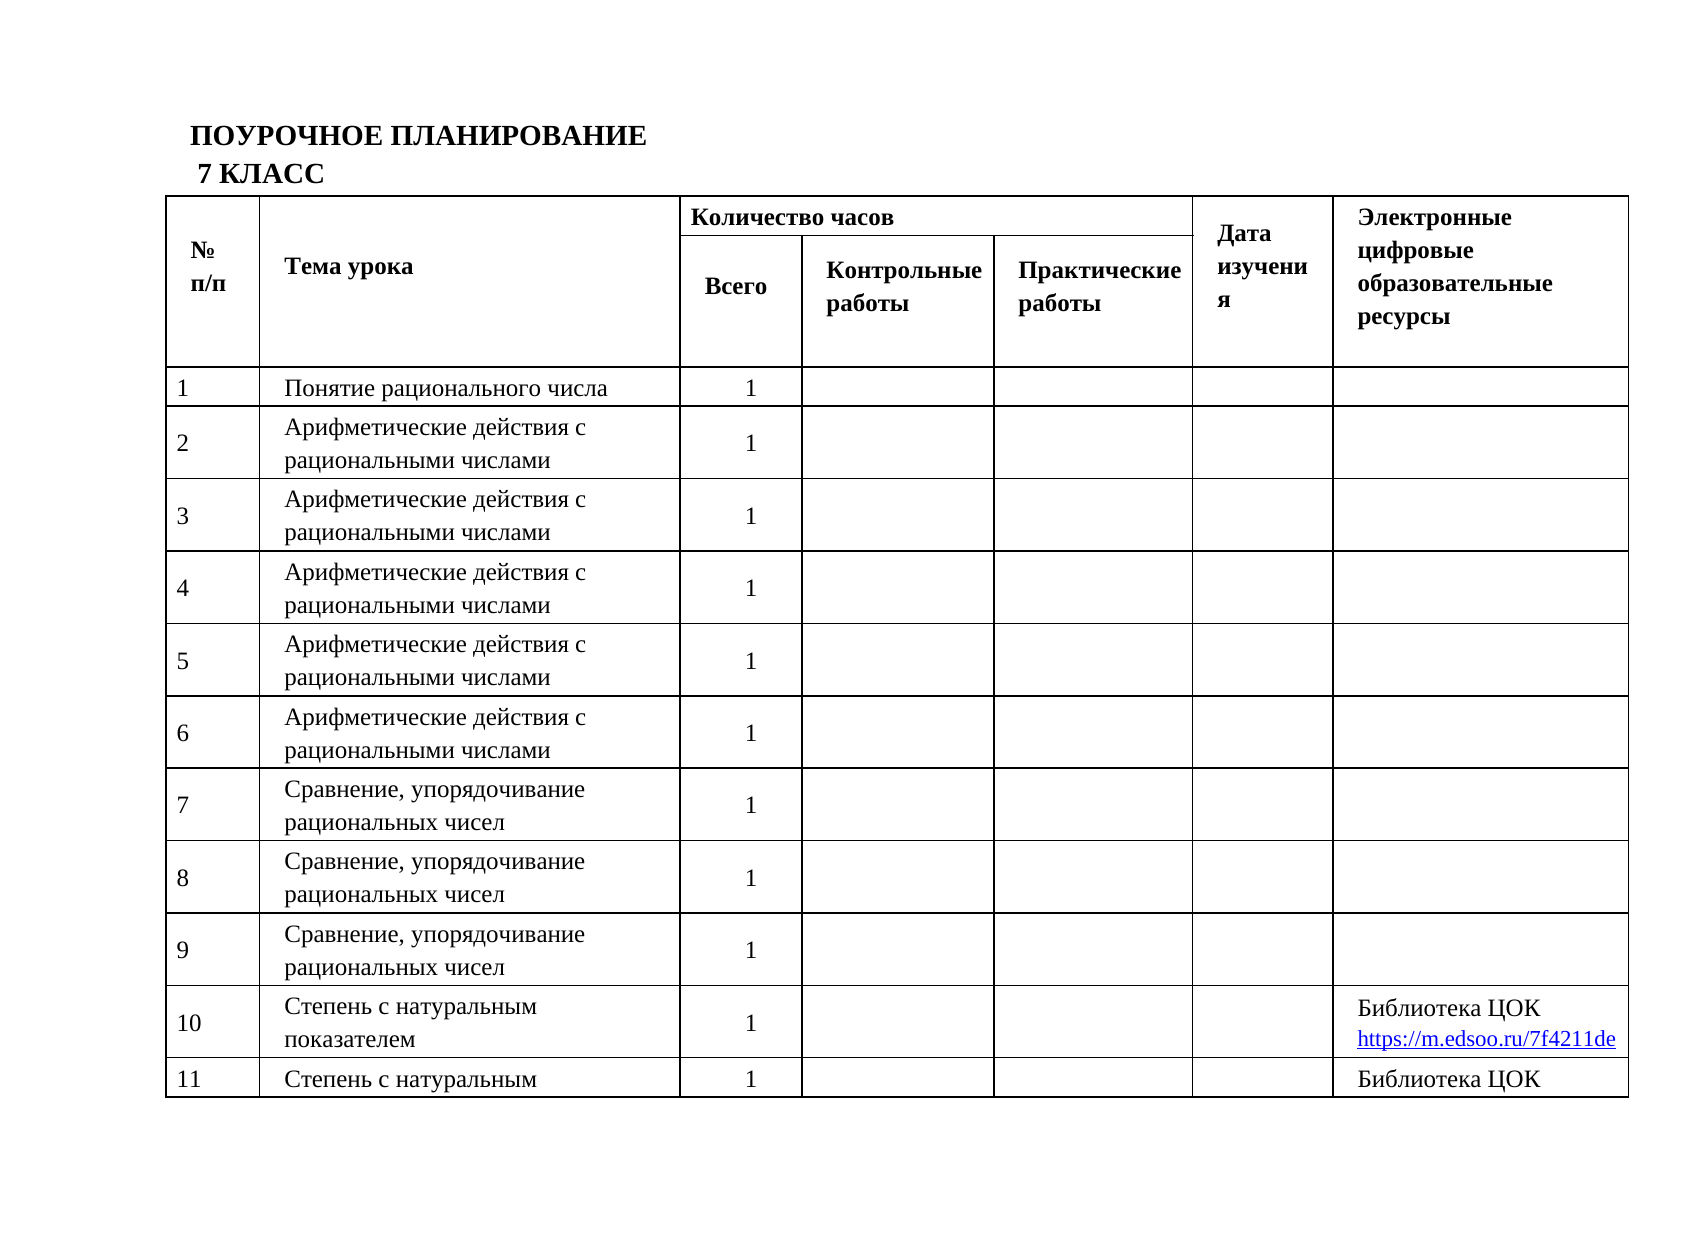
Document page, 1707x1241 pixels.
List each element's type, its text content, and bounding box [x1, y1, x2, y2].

table_cell 6 [167, 697, 259, 767]
table_cell 10 [167, 986, 259, 1057]
table_cell [1193, 841, 1332, 912]
table_header Электронные цифровые образовательные ресурсы [1334, 197, 1628, 366]
table_cell [803, 552, 993, 622]
table_cell Сравнение, упорядочивание рациональных чисел [260, 914, 679, 984]
text ПОУРОЧНОЕ ПЛАНИРОВАНИЕ [190, 118, 1618, 152]
table_header Тема урока [260, 197, 679, 366]
table_cell 1 [167, 368, 259, 405]
table_cell Практические работы [995, 236, 1192, 366]
table_cell 1 [681, 769, 801, 840]
table_cell Контрольные работы [803, 236, 993, 366]
table_cell 4 [167, 552, 259, 622]
table_cell [995, 769, 1192, 840]
table_cell [1193, 624, 1332, 695]
table_cell [803, 624, 993, 695]
table_cell 1 [681, 479, 801, 550]
table_cell Арифметические действия с рациональными числами [260, 479, 679, 550]
table_cell [995, 479, 1192, 550]
table_cell 1 [681, 986, 801, 1057]
table_cell Арифметические действия с рациональными числами [260, 407, 679, 478]
table_cell 1 [681, 407, 801, 478]
table_cell [995, 368, 1192, 405]
table_cell Библиотека ЦОК https://m.edsoo.ru/7f4211de [1334, 986, 1628, 1057]
table_cell 3 [167, 479, 259, 550]
table_cell 1 [681, 841, 801, 912]
table_cell [995, 914, 1192, 984]
table_cell 5 [167, 624, 259, 695]
table_cell 1 [681, 697, 801, 767]
table_cell [995, 407, 1192, 478]
table_cell 1 [681, 1058, 801, 1096]
table_cell [1193, 368, 1332, 405]
table_cell Степень с натуральным показателем [260, 986, 679, 1057]
table_cell [803, 769, 993, 840]
table_cell [1193, 697, 1332, 767]
table_cell Арифметические действия с рациональными числами [260, 697, 679, 767]
table_cell [803, 1058, 993, 1096]
table_cell [995, 986, 1192, 1057]
table_cell 1 [681, 624, 801, 695]
table_cell [1193, 1058, 1332, 1096]
table_header Дата изучения [1193, 197, 1332, 366]
text 7 КЛАСС [190, 157, 1618, 190]
table_cell [1193, 407, 1332, 478]
table_cell Понятие рационального числа [260, 368, 679, 405]
table_cell 9 [167, 914, 259, 984]
table_cell [1193, 986, 1332, 1057]
table_cell 1 [681, 368, 801, 405]
table_cell [803, 697, 993, 767]
table_cell [1193, 769, 1332, 840]
table_cell [803, 914, 993, 984]
table_cell [803, 368, 993, 405]
table_cell [1334, 479, 1628, 550]
table_cell [995, 624, 1192, 695]
table_cell [1193, 479, 1332, 550]
table_cell [803, 841, 993, 912]
table_cell Сравнение, упорядочивание рациональных чисел [260, 769, 679, 840]
table_cell [1334, 697, 1628, 767]
table_cell 8 [167, 841, 259, 912]
table_cell [1334, 624, 1628, 695]
table_cell [1193, 914, 1332, 984]
table_cell [995, 552, 1192, 622]
table_header № п/п [167, 197, 259, 366]
table_header Количество часов [681, 197, 1192, 234]
table_cell [1334, 769, 1628, 840]
table_cell 11 [167, 1058, 259, 1096]
table_cell [1193, 552, 1332, 622]
table_cell [803, 407, 993, 478]
table_cell 7 [167, 769, 259, 840]
table_cell [1334, 552, 1628, 622]
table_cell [1334, 1058, 1628, 1096]
table_cell [1334, 407, 1628, 478]
table_cell [803, 986, 993, 1057]
table_cell [803, 479, 993, 550]
table_cell Всего [681, 236, 801, 366]
table_cell [1334, 841, 1628, 912]
table_cell Арифметические действия с рациональными числами [260, 552, 679, 622]
table_cell 2 [167, 407, 259, 478]
table_cell Сравнение, упорядочивание рациональных чисел [260, 841, 679, 912]
table_cell Арифметические действия с рациональными числами [260, 624, 679, 695]
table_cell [260, 1058, 679, 1096]
table_cell [1334, 368, 1628, 405]
table_cell [1334, 914, 1628, 984]
table_cell 1 [681, 914, 801, 984]
table_cell [995, 1058, 1192, 1096]
table_cell [995, 697, 1192, 767]
table_cell [995, 841, 1192, 912]
table_cell 1 [681, 552, 801, 622]
